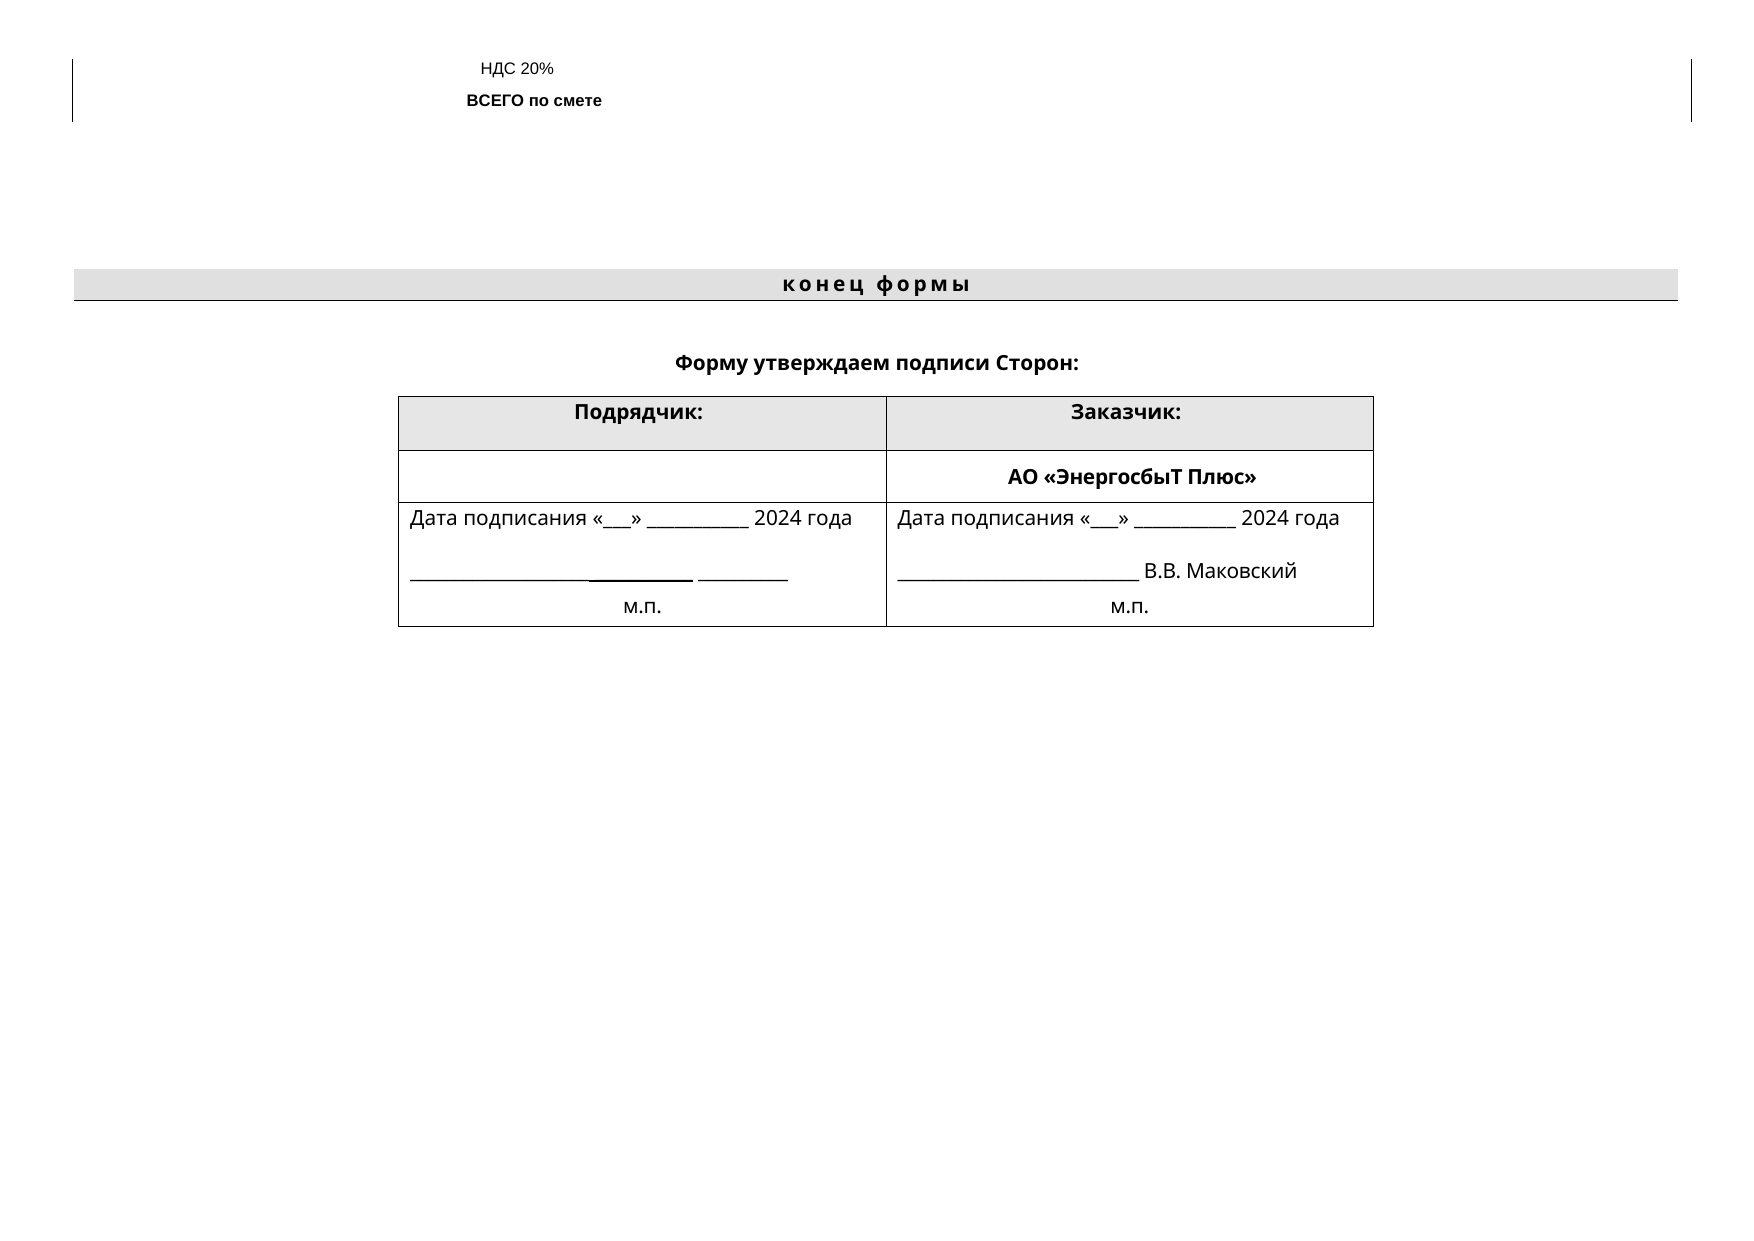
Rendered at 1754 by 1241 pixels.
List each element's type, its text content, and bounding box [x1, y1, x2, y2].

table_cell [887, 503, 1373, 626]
text конец формы [74, 269, 1678, 300]
text Форму утверждаем подписи Сторон: [74, 348, 1680, 377]
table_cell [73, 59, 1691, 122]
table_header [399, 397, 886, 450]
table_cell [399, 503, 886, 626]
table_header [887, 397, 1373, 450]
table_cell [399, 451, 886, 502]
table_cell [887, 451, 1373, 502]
